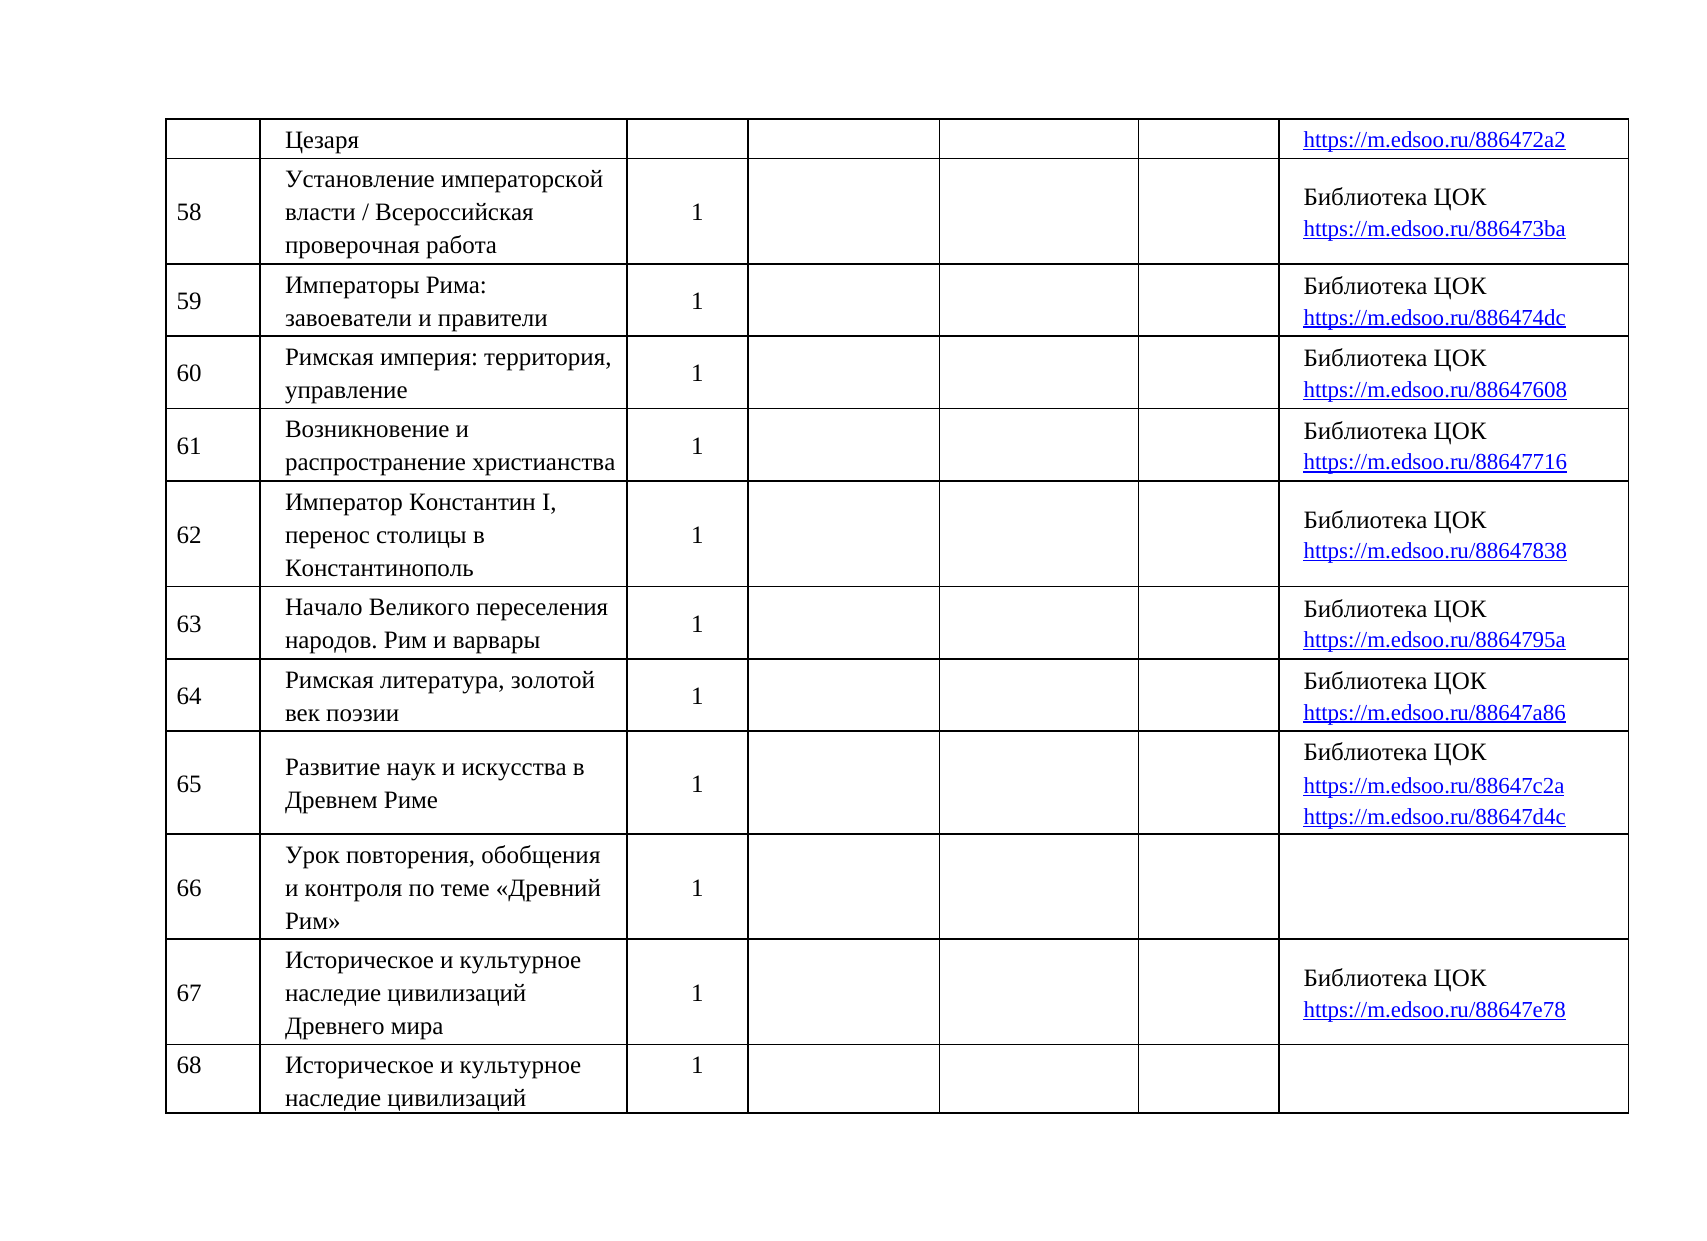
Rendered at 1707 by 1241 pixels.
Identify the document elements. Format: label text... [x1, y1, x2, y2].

table_cell Библиотека ЦОК https://m.edsoo.ru/88647716 [1280, 409, 1628, 480]
table_cell 57 [167, 120, 259, 157]
table_cell [1139, 835, 1278, 938]
table_cell [940, 732, 1138, 833]
table_cell [749, 940, 939, 1044]
table_cell 1 [628, 337, 747, 408]
table_cell 68 [167, 1045, 259, 1112]
table_cell Библиотека ЦОК https://m.edsoo.ru/88647a86 [1280, 660, 1628, 730]
table_cell Императоры Рима: завоеватели и правители [261, 265, 626, 335]
table_cell 1 [628, 120, 747, 157]
table_cell [1139, 409, 1278, 480]
table_cell 1 [628, 159, 747, 263]
table_cell [940, 835, 1138, 938]
table_cell [1280, 835, 1628, 938]
table_cell [1139, 120, 1278, 157]
table_cell Библиотека ЦОК https://m.edsoo.ru/88647608 [1280, 337, 1628, 408]
table_cell Библиотека ЦОК https://m.edsoo.ru/88647838 [1280, 482, 1628, 586]
table_cell [1280, 1045, 1628, 1112]
table_cell [940, 120, 1138, 157]
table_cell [261, 120, 626, 157]
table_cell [261, 1045, 626, 1112]
table_cell [940, 660, 1138, 730]
table_cell [1139, 159, 1278, 263]
table_cell Урок повторения, обобщения и контроля по теме «Древний Рим» [261, 835, 626, 938]
table_cell Библиотека ЦОК https://m.edsoo.ru/886473ba [1280, 159, 1628, 263]
table_cell [749, 482, 939, 586]
table_cell 1 [628, 732, 747, 833]
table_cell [1280, 120, 1628, 157]
table_cell 58 [167, 159, 259, 263]
table_cell [749, 265, 939, 335]
table_cell [1139, 337, 1278, 408]
table_cell [749, 120, 939, 157]
table_cell Возникновение и распространение христианства [261, 409, 626, 480]
table_cell 60 [167, 337, 259, 408]
table_cell 1 [628, 835, 747, 938]
table_cell Римская литература, золотой век поэзии [261, 660, 626, 730]
table_cell Библиотека ЦОК https://m.edsoo.ru/886474dc [1280, 265, 1628, 335]
table_cell 1 [628, 265, 747, 335]
table_cell 1 [628, 482, 747, 586]
table_cell 1 [628, 1045, 747, 1112]
table_cell [749, 835, 939, 938]
table_cell [749, 587, 939, 658]
table_cell [940, 940, 1138, 1044]
table_cell 66 [167, 835, 259, 938]
table_cell 1 [628, 660, 747, 730]
table_cell Развитие наук и искусства в Древнем Риме [261, 732, 626, 833]
table_cell 61 [167, 409, 259, 480]
table_cell Установление императорской власти / Всероссийская проверочная работа [261, 159, 626, 263]
table_cell Император Константин I, перенос столицы в Константинополь [261, 482, 626, 586]
table_cell [1139, 587, 1278, 658]
table_cell 1 [628, 409, 747, 480]
table_cell [749, 1045, 939, 1112]
table_cell 64 [167, 660, 259, 730]
table_cell 1 [628, 587, 747, 658]
table_cell Библиотека ЦОК https://m.edsoo.ru/88647e78 [1280, 940, 1628, 1044]
table_cell 67 [167, 940, 259, 1044]
table_cell [940, 482, 1138, 586]
table_cell 59 [167, 265, 259, 335]
table_cell [940, 409, 1138, 480]
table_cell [261, 940, 626, 1044]
table_cell Начало Великого переселения народов. Рим и варвары [261, 587, 626, 658]
table_cell [940, 337, 1138, 408]
table_cell [749, 159, 939, 263]
table_cell [1139, 660, 1278, 730]
table_cell [749, 337, 939, 408]
table_cell Библиотека ЦОК https://m.edsoo.ru/88647c2a https://m.edsoo.ru/88647d4c [1280, 732, 1628, 833]
table_cell [940, 159, 1138, 263]
table_cell Римская империя: территория, управление [261, 337, 626, 408]
table_cell [940, 265, 1138, 335]
table_cell [749, 660, 939, 730]
table_cell [940, 1045, 1138, 1112]
table_cell 63 [167, 587, 259, 658]
table_cell [940, 587, 1138, 658]
table_cell [1139, 265, 1278, 335]
table_cell [1139, 732, 1278, 833]
table_cell [1139, 1045, 1278, 1112]
table_cell [1139, 940, 1278, 1044]
table_cell 65 [167, 732, 259, 833]
table_cell 1 [628, 940, 747, 1044]
table_cell [749, 409, 939, 480]
table_cell 62 [167, 482, 259, 586]
table_cell [1139, 482, 1278, 586]
table_cell [749, 732, 939, 833]
table_cell Библиотека ЦОК https://m.edsoo.ru/8864795a [1280, 587, 1628, 658]
